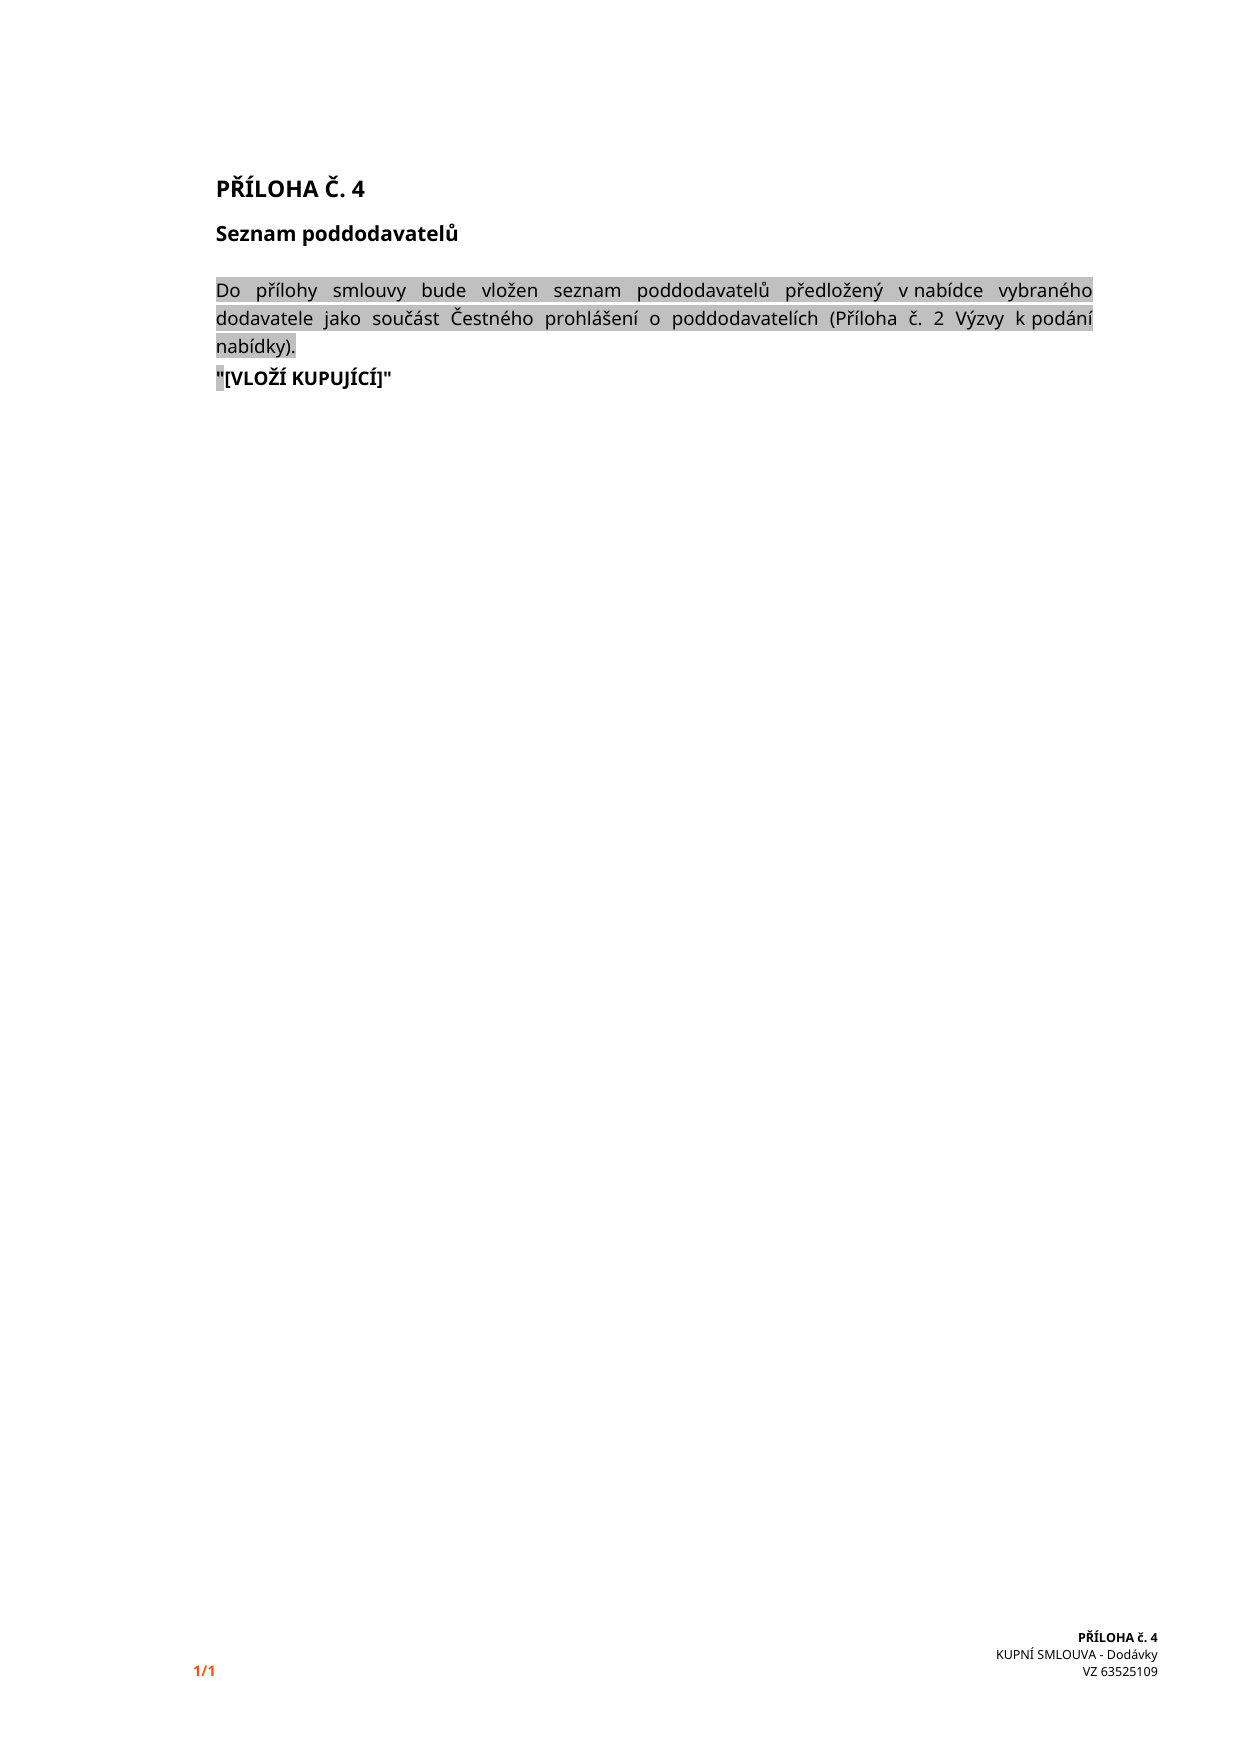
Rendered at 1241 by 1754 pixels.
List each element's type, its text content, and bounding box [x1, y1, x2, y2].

text Do přílohy smlouvy bude vložen seznam poddodavatelů předložený v nabídce vybraného dodavatele jako součást Čestného prohlášení o poddodavatelích (Příloha č. 2 Výzvy k podání nabídky). [216, 331, 1093, 358]
text Seznam poddodavatelů [216, 219, 1093, 248]
text Příloha č. 4 [216, 172, 1093, 204]
